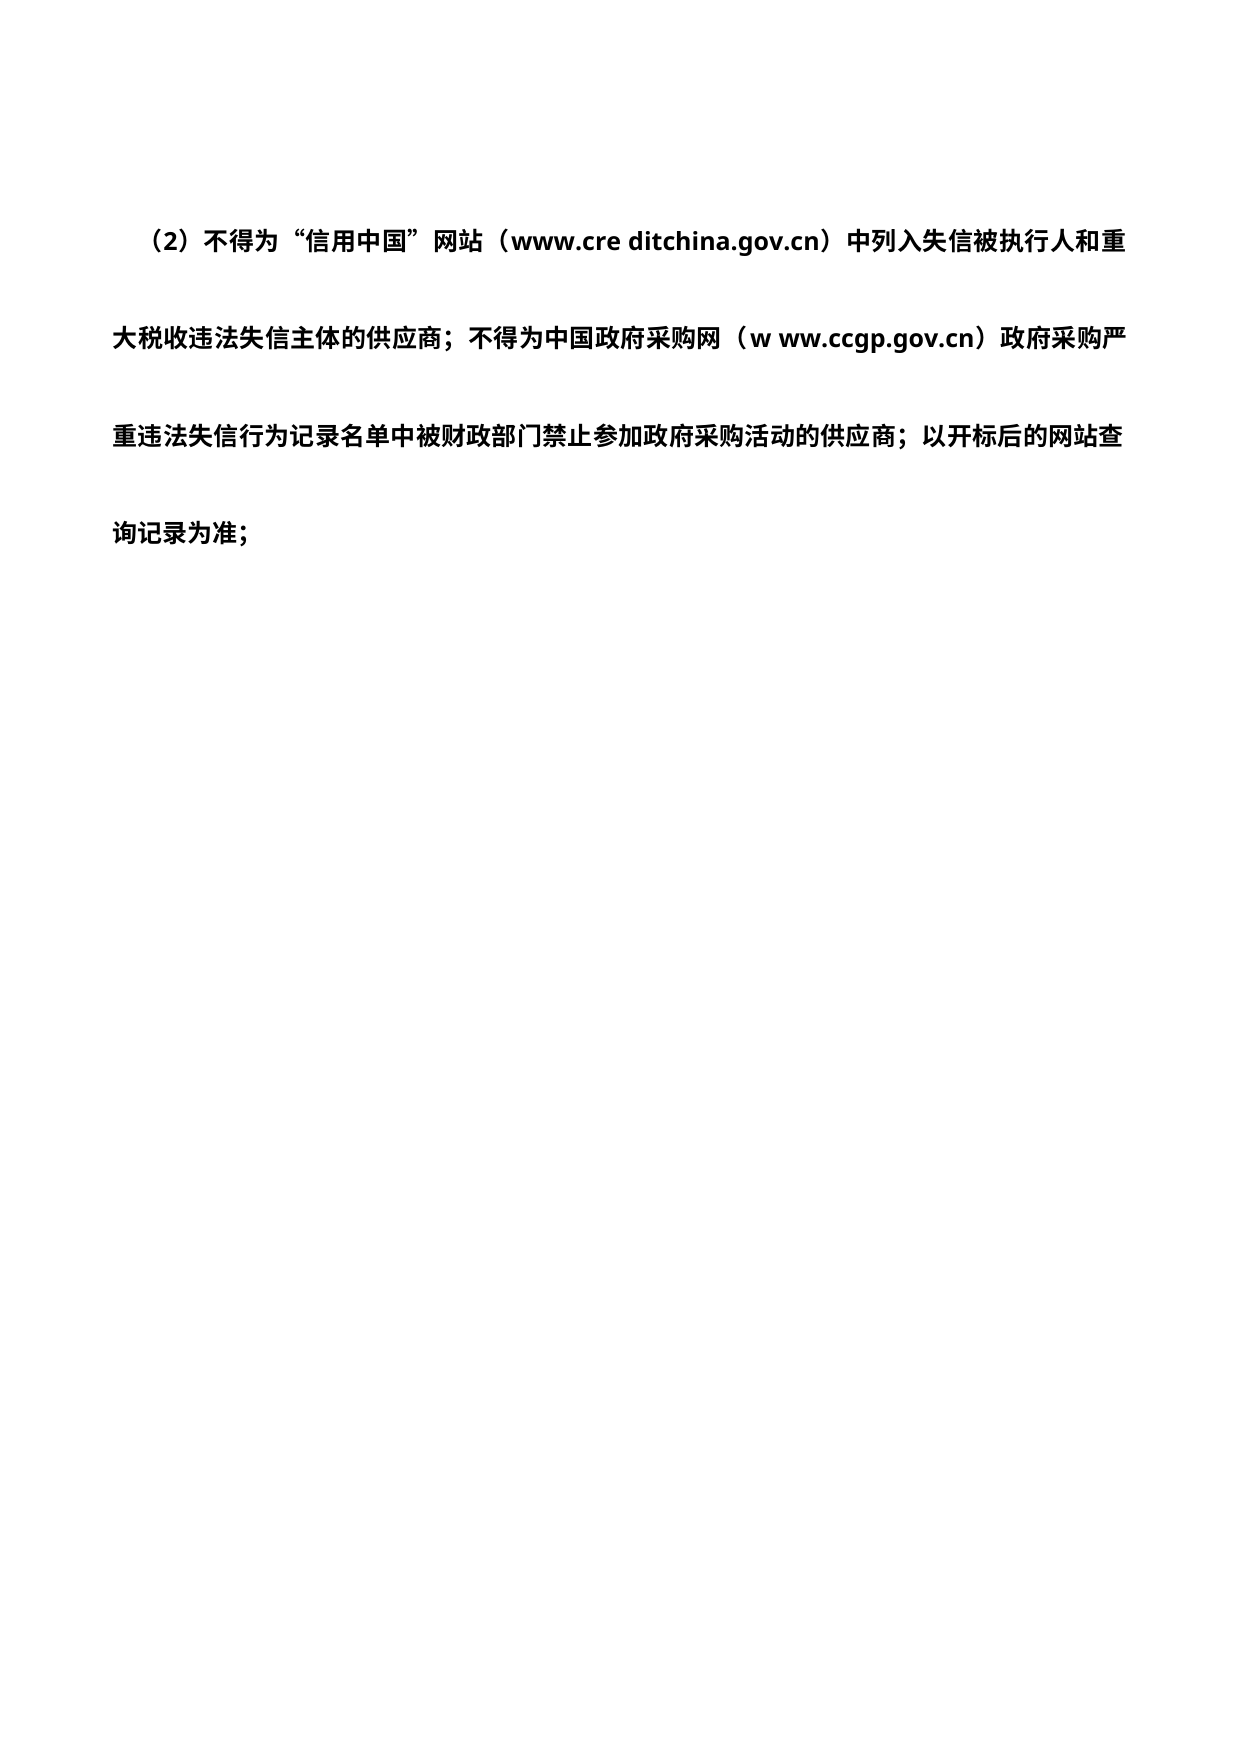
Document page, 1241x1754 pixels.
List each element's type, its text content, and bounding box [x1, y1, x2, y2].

text （2）不得为“信用中国”网站（www.cre ditchina.gov.cn）中列入失信被执行人和重大税收违法失信主体的供应商；不得为中国政府采购网（w ww.ccgp.gov.cn）政府采购严重违法失信行为记录名单中被财政部门禁止参加政府采购活动的供应商；以开标后的网站查询记录为准； [112, 207, 1128, 564]
